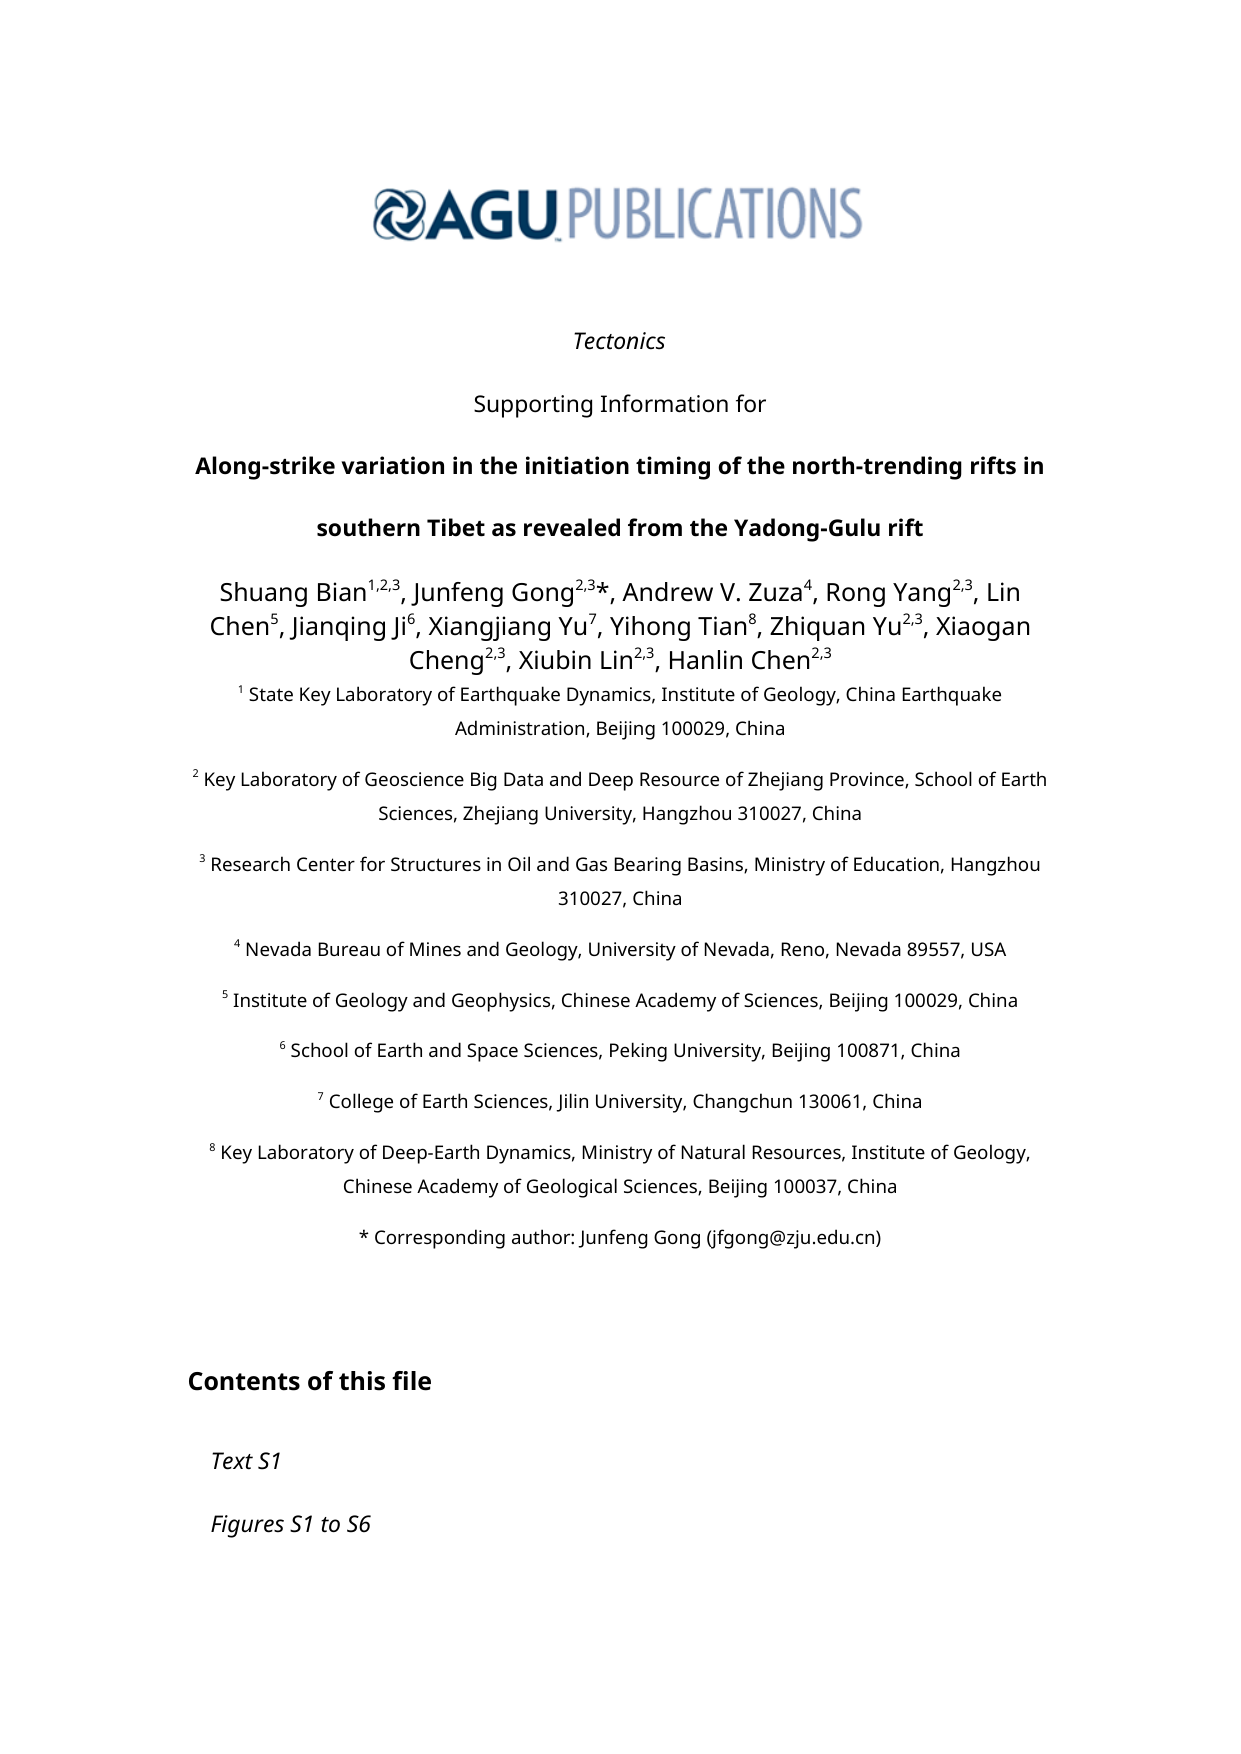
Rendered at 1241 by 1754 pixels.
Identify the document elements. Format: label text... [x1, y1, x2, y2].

text * Corresponding author: Junfeng Gong (jfgong@zju.edu.cn) [187, 1220, 1053, 1254]
text Text S1 [187, 1444, 1053, 1478]
text Shuang Bian1,2,3, Junfeng Gong2,3*, Andrew V. Zuza4, Rong Yang2,3, Lin Chen5, Jianqing Ji6, Xiangjiang Yu7, Yihong Tian8, Zhiquan Yu2,3, Xiaogan Cheng2,3, Xiubin Lin2,3, Hanlin Chen2,3 [187, 575, 1053, 677]
text Supporting Information for [187, 387, 1053, 421]
text 3 Research Center for Structures in Oil and Gas Bearing Basins, Ministry of Education, Hangzhou 310027, China [187, 847, 1053, 915]
text 2 Key Laboratory of Geoscience Big Data and Deep Resource of Zhejiang Province, School of Earth Sciences, Zhejiang University, Hangzhou 310027, China [187, 762, 1053, 830]
text Contents of this file [187, 1347, 1053, 1414]
text Along-strike variation in the initiation timing of the north-trending rifts in southern Tibet as revealed from the Yadong-Gulu rift [187, 450, 1053, 544]
text 5 Institute of Geology and Geophysics, Chinese Academy of Sciences, Beijing 100029, China [187, 983, 1053, 1017]
text 6 School of Earth and Space Sciences, Peking University, Beijing 100871, China [187, 1034, 1053, 1068]
picture [357, 163, 883, 264]
text Figures S1 to S6 [187, 1507, 1053, 1541]
text 7 College of Earth Sciences, Jilin University, Changchun 130061, China [187, 1084, 1053, 1118]
text Tectonics [187, 324, 1053, 358]
text 8 Key Laboratory of Deep-Earth Dynamics, Ministry of Natural Resources, Institute of Geology, Chinese Academy of Geological Sciences, Beijing 100037, China [187, 1136, 1053, 1203]
text 1 State Key Laboratory of Earthquake Dynamics, Institute of Geology, China Earthquake Administration, Beijing 100029, China [187, 677, 1053, 745]
text 4 Nevada Bureau of Mines and Geology, University of Nevada, Reno, Nevada 89557, USA [187, 932, 1053, 966]
